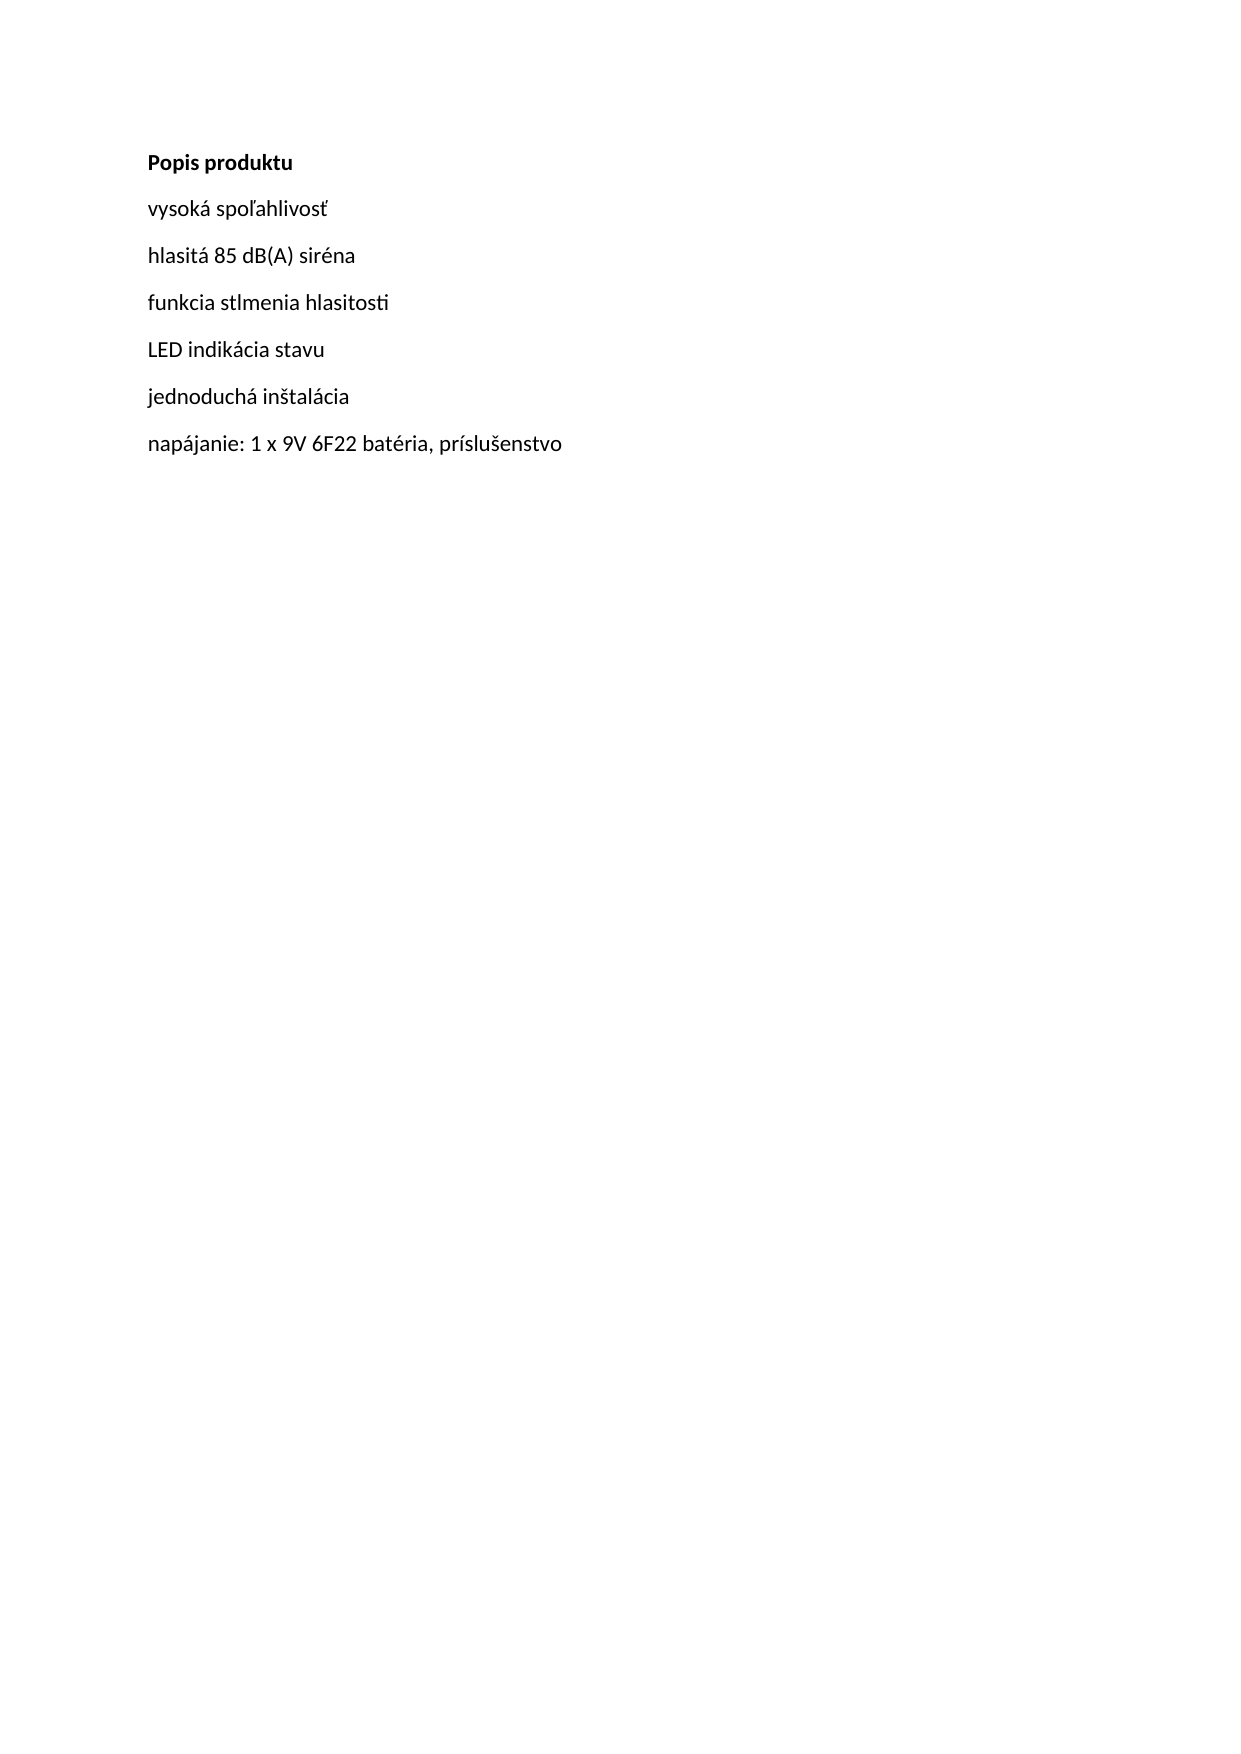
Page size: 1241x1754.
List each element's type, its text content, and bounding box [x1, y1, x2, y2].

text hlasitá 85 dB(A) siréna [148, 241, 1093, 269]
text funkcia stlmenia hlasitosti [148, 288, 1093, 316]
text napájanie: 1 x 9V 6F22 batéria, príslušenstvo [148, 429, 1093, 457]
text jednoduchá inštalácia [148, 382, 1093, 410]
text LED indikácia stavu [148, 335, 1093, 363]
text vysoká spoľahlivosť [148, 194, 1093, 222]
text Popis produktu [148, 148, 1093, 176]
